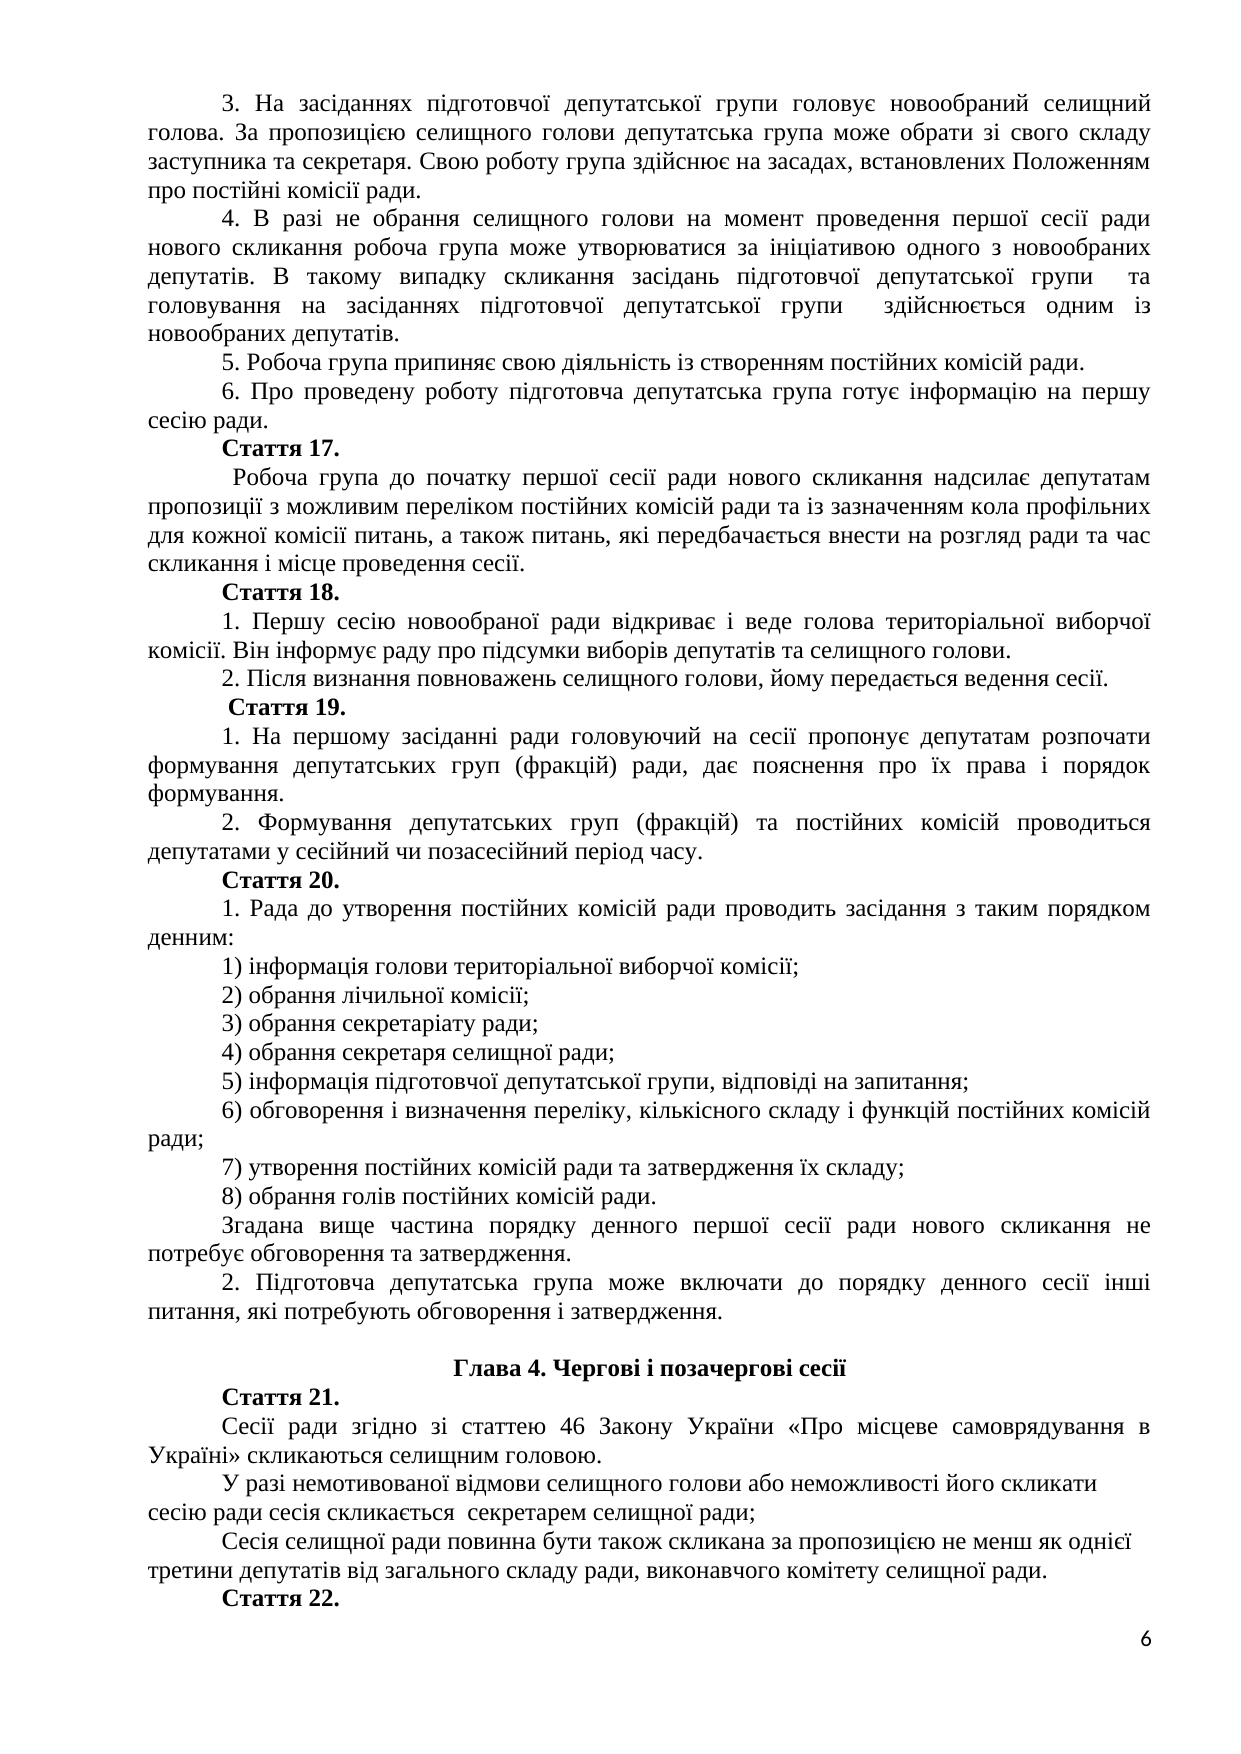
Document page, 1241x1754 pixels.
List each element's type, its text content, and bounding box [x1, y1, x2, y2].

text 2. Після визнання повноважень селищного голови, йому передається ведення сесії. [148, 663, 1152, 692]
text 1. Рада до утворення постійних комісій ради проводить засідання з таким порядком денним: [148, 893, 1152, 951]
text 3) обрання секретаріату ради; [148, 1008, 1152, 1037]
text 4) обрання секретаря селищної ради; [148, 1037, 1152, 1066]
text 6. Про проведену роботу підготовча депутатська група готує інформацію на першу сесію ради. [148, 376, 1152, 433]
text Глава 4. Чергові і позачергові сесії [148, 1353, 1152, 1382]
text 1. Першу сесію новообраної ради відкриває і веде голова територіальної виборчої комісії. Він інформує раду про підсумки виборів депутатів та селищного голови. [148, 606, 1152, 663]
text 6) обговорення і визначення переліку, кількісного складу і функцій постійних комісій ради; [148, 1095, 1152, 1152]
text Стаття 20. [148, 865, 1152, 893]
text 1) інформація голови територіальної виборчої комісії; [148, 951, 1152, 980]
text 4. В разі не обрання селищного голови на момент проведення першої сесії ради нового скликання робоча група може утворюватися за ініціативою одного з новообраних депутатів. В такому випадку скликання засідань підготовчої депутатської групи та головування на засіданнях підготовчої депутатської групи здійснюється одним із новообраних депутатів. [148, 203, 1152, 347]
text Стаття 17. [148, 433, 1152, 462]
text 2. Підготовча депутатська група може включати до порядку денного сесії інші питання, які потребують обговорення і затвердження. [148, 1267, 1152, 1325]
text 3. На засіданнях підготовчої депутатської групи головує новообраний селищний голова. За пропозицією селищного голови депутатська група може обрати зі свого складу заступника та секретаря. Свою роботу група здійснює на засадах, встановлених Положенням про постійні комісії ради. [148, 88, 1152, 203]
text 5. Робоча група припиняє свою діяльність із створенням постійних комісій ради. [148, 347, 1152, 376]
text Робоча група до початку першої сесії ради нового скликання надсилає депутатам пропозиції з можливим переліком постійних комісій ради та із зазначенням кола профільних для кожної комісії питань, а також питань, які передбачається внести на розгляд ради та час скликання і місце проведення сесії. [148, 462, 1152, 577]
text Стаття 18. [148, 577, 1152, 606]
text Стаття 19. [148, 692, 1152, 721]
text 5) інформація підготовчої депутатської групи, відповіді на запитання; [148, 1066, 1152, 1095]
text Сесія селищної ради повинна бути також скликана за пропозицією не менш як однієї третини депутатів від загального складу ради, виконавчого комітету селищної ради. [148, 1526, 1152, 1583]
text Стаття 22. [148, 1583, 1152, 1612]
text 8) обрання голів постійних комісій ради. [148, 1181, 1152, 1210]
text 7) утворення постійних комісій ради та затвердження їх складу; [148, 1152, 1152, 1181]
text У разі немотивованої відмови селищного голови або неможливості його скликати сесію ради сесія скликається секретарем селищної ради; [148, 1468, 1152, 1526]
text 2. Формування депутатських груп (фракцій) та постійних комісій проводиться депутатами у сесійний чи позасесійний період часу. [148, 807, 1152, 865]
text Згадана вище частина порядку денного першої сесії ради нового скликання не потребує обговорення та затвердження. [148, 1210, 1152, 1267]
text Сесії ради згідно зі статтею 46 Закону України «Про місцеве самоврядування в Україні» скликаються селищним головою. [148, 1411, 1152, 1468]
text Стаття 21. [148, 1382, 1152, 1411]
text 1. На першому засіданні ради головуючий на сесії пропонує депутатам розпочати формування депутатських груп (фракцій) ради, дає пояснення про їх права і порядок формування. [148, 721, 1152, 807]
text 2) обрання лічильної комісії; [148, 980, 1152, 1008]
